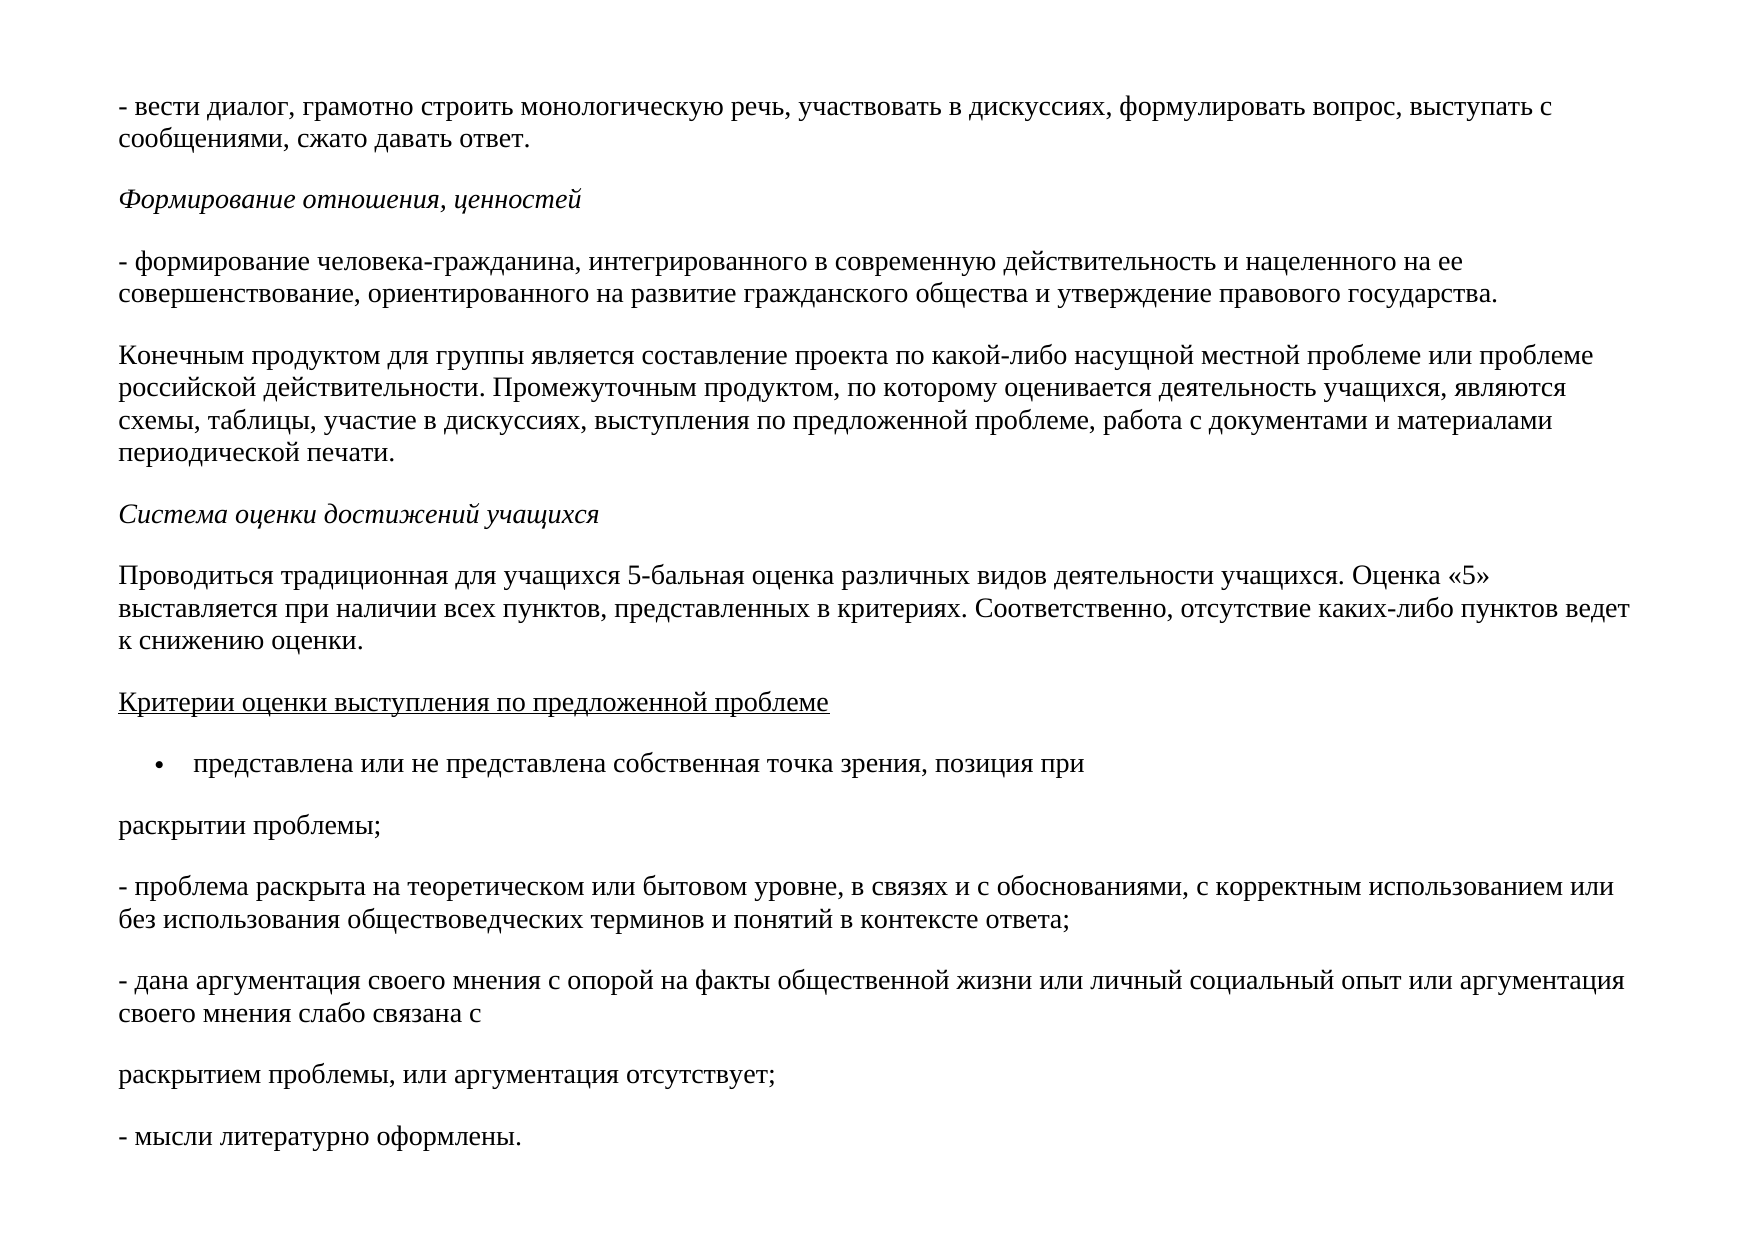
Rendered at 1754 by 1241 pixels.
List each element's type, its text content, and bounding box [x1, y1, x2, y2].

text - формирование человека-гражданина, интегрированного в современную действительность и нацеленного на ее совершенствование, ориентированного на развитие гражданского общества и утверждение правового государства. [118, 244, 1636, 309]
text - мысли литературно оформлены. [118, 1119, 1636, 1151]
text раскрытием проблемы, или аргументация отсутствует; [118, 1057, 1636, 1090]
text - дана аргументация своего мнения с опорой на факты общественной жизни или личный социальный опыт или аргументация своего мнения слабо связана с [118, 963, 1636, 1028]
text Проводиться традиционная для учащихся 5-бальная оценка различных видов деятельности учащихся. Оценка «5» выставляется при наличии всех пунктов, представленных в критериях. Соответственно, отсутствие каких-либо пунктов ведет к снижению оценки. [118, 558, 1636, 656]
list представлена или не представлена собственная точка зрения, позиция при [156, 746, 1636, 779]
text - проблема раскрыта на теоретическом или бытовом уровне, в связях и с обоснованиями, с корректным использованием или без использования обществоведческих терминов и понятий в контексте ответа; [118, 869, 1636, 934]
text Критерии оценки выступления по предложенной проблеме [118, 685, 1636, 717]
text Система оценки достижений учащихся [118, 497, 1636, 529]
text Конечным продуктом для группы является составление проекта по какой-либо насущной местной проблеме или проблеме российской действительности. Промежуточным продуктом, по которому оценивается деятельность учащихся, являются схемы, таблицы, участие в дискуссиях, выступления по предложенной проблеме, работа с документами и материалами периодической печати. [118, 338, 1636, 468]
text - вести диалог, грамотно строить монологическую речь, участвовать в дискуссиях, формулировать вопрос, выступать с сообщениями, сжато давать ответ. [118, 89, 1636, 153]
text раскрытии проблемы; [118, 808, 1636, 840]
text Формирование отношения, ценностей [118, 183, 1636, 215]
